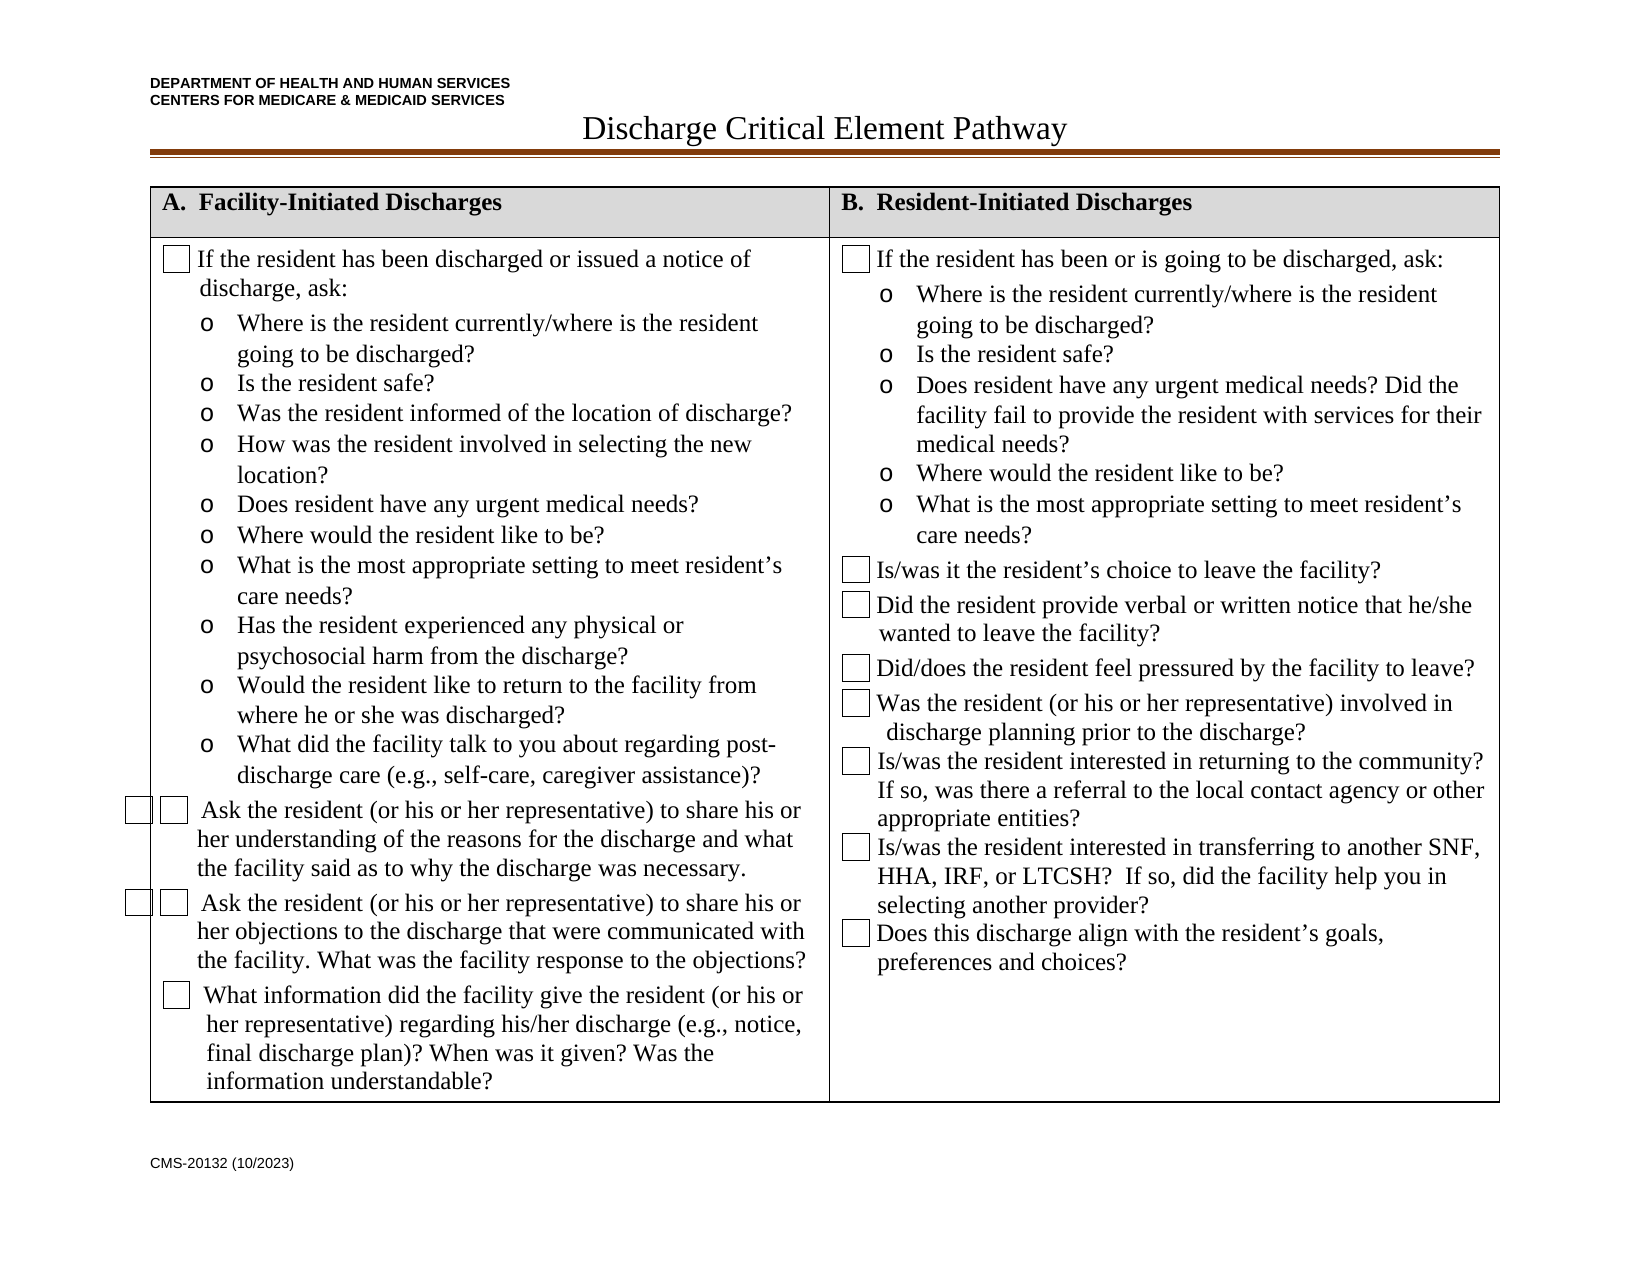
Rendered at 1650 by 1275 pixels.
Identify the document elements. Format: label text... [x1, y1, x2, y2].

table_header A. Facility-Initiated Discharges [151, 188, 829, 237]
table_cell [151, 238, 829, 1101]
table_header B. Resident-Initiated Discharges [830, 188, 1499, 237]
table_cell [830, 238, 1499, 1101]
